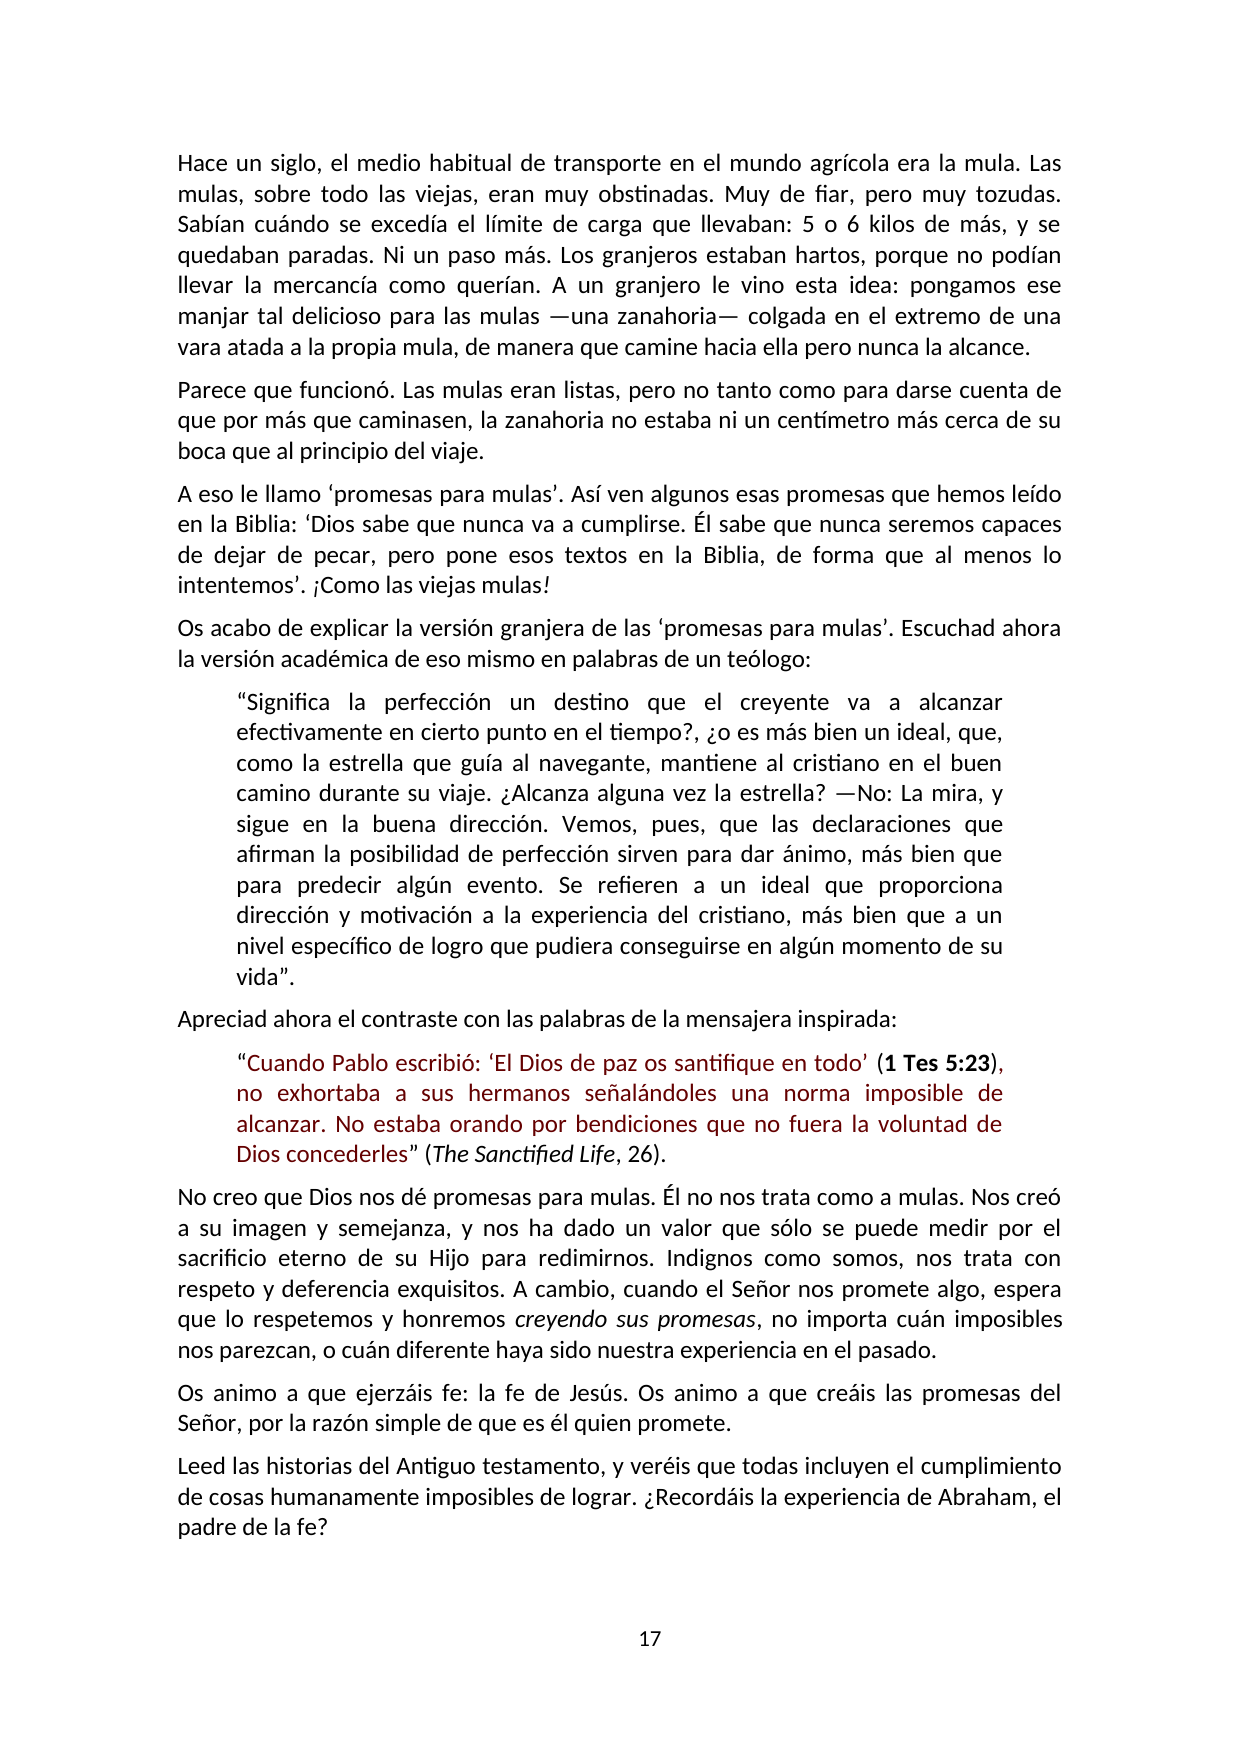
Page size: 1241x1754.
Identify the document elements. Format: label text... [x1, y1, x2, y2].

text No creo que Dios nos dé promesas para mulas. Él no nos trata como a mulas. Nos creó a su imagen y semejanza, y nos ha dado un valor que sólo se puede medir por el sacrificio eterno de su Hijo para redimirnos. Indignos como somos, nos trata con respeto y deferencia exquisitos. A cambio, cuando el Señor nos promete algo, espera que lo respetemos y honremos creyendo sus promesas, no importa cuán imposibles nos parezcan, o cuán diferente haya sido nuestra experiencia en el pasado. [177, 1181, 1063, 1364]
text A eso le llamo ‘promesas para mulas’. Así ven algunos esas promesas que hemos leído en la Biblia: ‘Dios sabe que nunca va a cumplirse. Él sabe que nunca seremos capaces de dejar de pecar, pero pone esos textos en la Biblia, de forma que al menos lo intentemos’. ¡Como las viejas mulas! [177, 478, 1063, 600]
text “Cuando Pablo escribió: ‘El Dios de paz os santifique en todo’ (1 Tes 5:23), no exhortaba a sus hermanos señalándoles una norma imposible de alcanzar. No estaba orando por bendiciones que no fuera la voluntad de Dios concederles” (The Sanctified Life, 26). [236, 1047, 1004, 1169]
text “Significa la perfección un destino que el creyente va a alcanzar efectivamente en cierto punto en el tiempo?, ¿o es más bien un ideal, que, como la estrella que guía al navegante, mantiene al cristiano en el buen camino durante su viaje. ¿Alcanza alguna vez la estrella? —No: La mira, y sigue en la buena dirección. Vemos, pues, que las declaraciones que afirman la posibilidad de perfección sirven para dar ánimo, más bien que para predecir algún evento. Se refieren a un ideal que proporciona dirección y motivación a la experiencia del cristiano, más bien que a un nivel específico de logro que pudiera conseguirse en algún momento de su vida”. [236, 686, 1004, 991]
text Apreciad ahora el contraste con las palabras de la mensajera inspirada: [177, 1004, 1063, 1034]
text Parece que funcionó. Las mulas eran listas, pero no tanto como para darse cuenta de que por más que caminasen, la zanahoria no estaba ni un centímetro más cerca de su boca que al principio del viaje. [177, 374, 1063, 465]
text Leed las historias del Antiguo testamento, y veréis que todas incluyen el cumplimiento de cosas humanamente imposibles de lograr. ¿Recordáis la experiencia de Abraham, el padre de la fe? [177, 1450, 1063, 1542]
text Hace un siglo, el medio habitual de transporte en el mundo agrícola era la mula. Las mulas, sobre todo las viejas, eran muy obstinadas. Muy de fiar, pero muy tozudas. Sabían cuándo se excedía el límite de carga que llevaban: 5 o 6 kilos de más, y se quedaban paradas. Ni un paso más. Los granjeros estaban hartos, porque no podían llevar la mercancía como querían. A un granjero le vino esta idea: pongamos ese manjar tal delicioso para las mulas —una zanahoria— colgada en el extremo de una vara atada a la propia mula, de manera que camine hacia ella pero nunca la alcance. [177, 148, 1063, 361]
text Os animo a que ejerzáis fe: la fe de Jesús. Os animo a que creáis las promesas del Señor, por la razón simple de que es él quien promete. [177, 1377, 1063, 1438]
text Os acabo de explicar la versión granjera de las ‘promesas para mulas’. Escuchad ahora la versión académica de eso mismo en palabras de un teólogo: [177, 612, 1063, 673]
